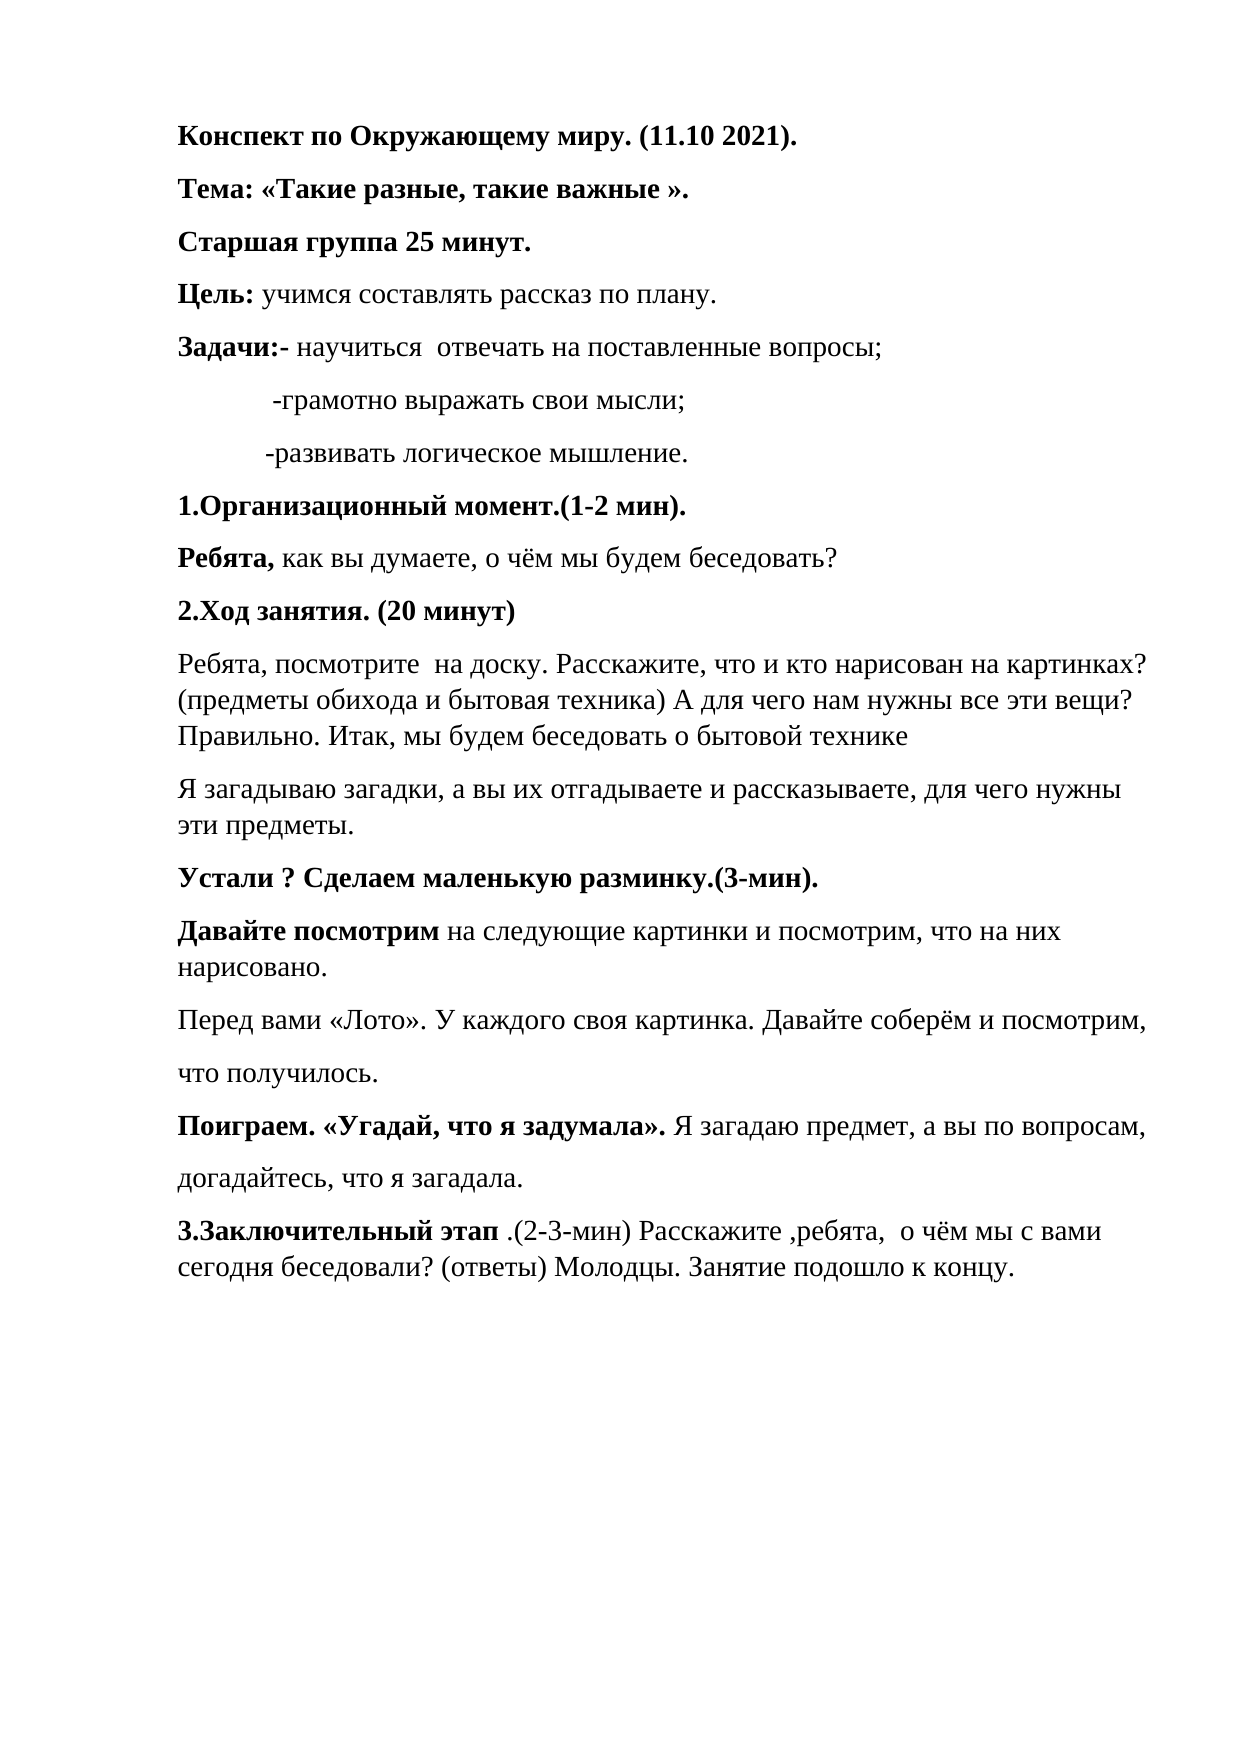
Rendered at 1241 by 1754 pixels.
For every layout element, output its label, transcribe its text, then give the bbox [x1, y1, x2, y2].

text 2.Ход занятия. (20 минут) [177, 593, 1152, 627]
text Ребята, как вы думаете, о чём мы будем беседовать? [177, 541, 1152, 574]
text -развивать логическое мышление. [177, 435, 1152, 468]
text Задачи:- научиться отвечать на поставленные вопросы; [177, 329, 1152, 363]
text Давайте посмотрим на следующие картинки и посмотрим, что на них нарисовано. [177, 913, 1152, 983]
text догадайтесь, что я загадала. [177, 1161, 1152, 1194]
text 3.Заключительный этап .(2-3-мин) Расскажите ,ребята, о чём мы с вами сегодня беседовали? (ответы) Молодцы. Занятие подошло к концу. [177, 1213, 1152, 1283]
text Устали ? Сделаем маленькую разминку.(3-мин). [177, 860, 1152, 894]
text Конспект по Окружающему миру. (11.10 2021). [177, 118, 1152, 152]
text Я загадываю загадки, а вы их отгадываете и рассказываете, для чего нужны эти предметы. [177, 771, 1152, 841]
text что получилось. [177, 1055, 1152, 1088]
text Ребята, посмотрите на доску. Расскажите, что и кто нарисован на картинках? (предметы обихода и бытовая техника) А для чего нам нужны все эти вещи? Правильно. Итак, мы будем беседовать о бытовой технике [177, 646, 1152, 752]
text Тема: «Такие разные, такие важные ». [177, 171, 1152, 204]
text 1.Организационный момент.(1-2 мин). [177, 488, 1152, 521]
text Старшая группа 25 минут. [177, 224, 1152, 257]
text Цель: учимся составлять рассказ по плану. [177, 277, 1152, 310]
text Поиграем. «Угадай, что я задумала». Я загадаю предмет, а вы по вопросам, [177, 1108, 1152, 1141]
text Перед вами «Лото». У каждого своя картинка. Давайте соберём и посмотрим, [177, 1002, 1152, 1036]
text -грамотно выражать свои мысли; [177, 382, 1152, 416]
